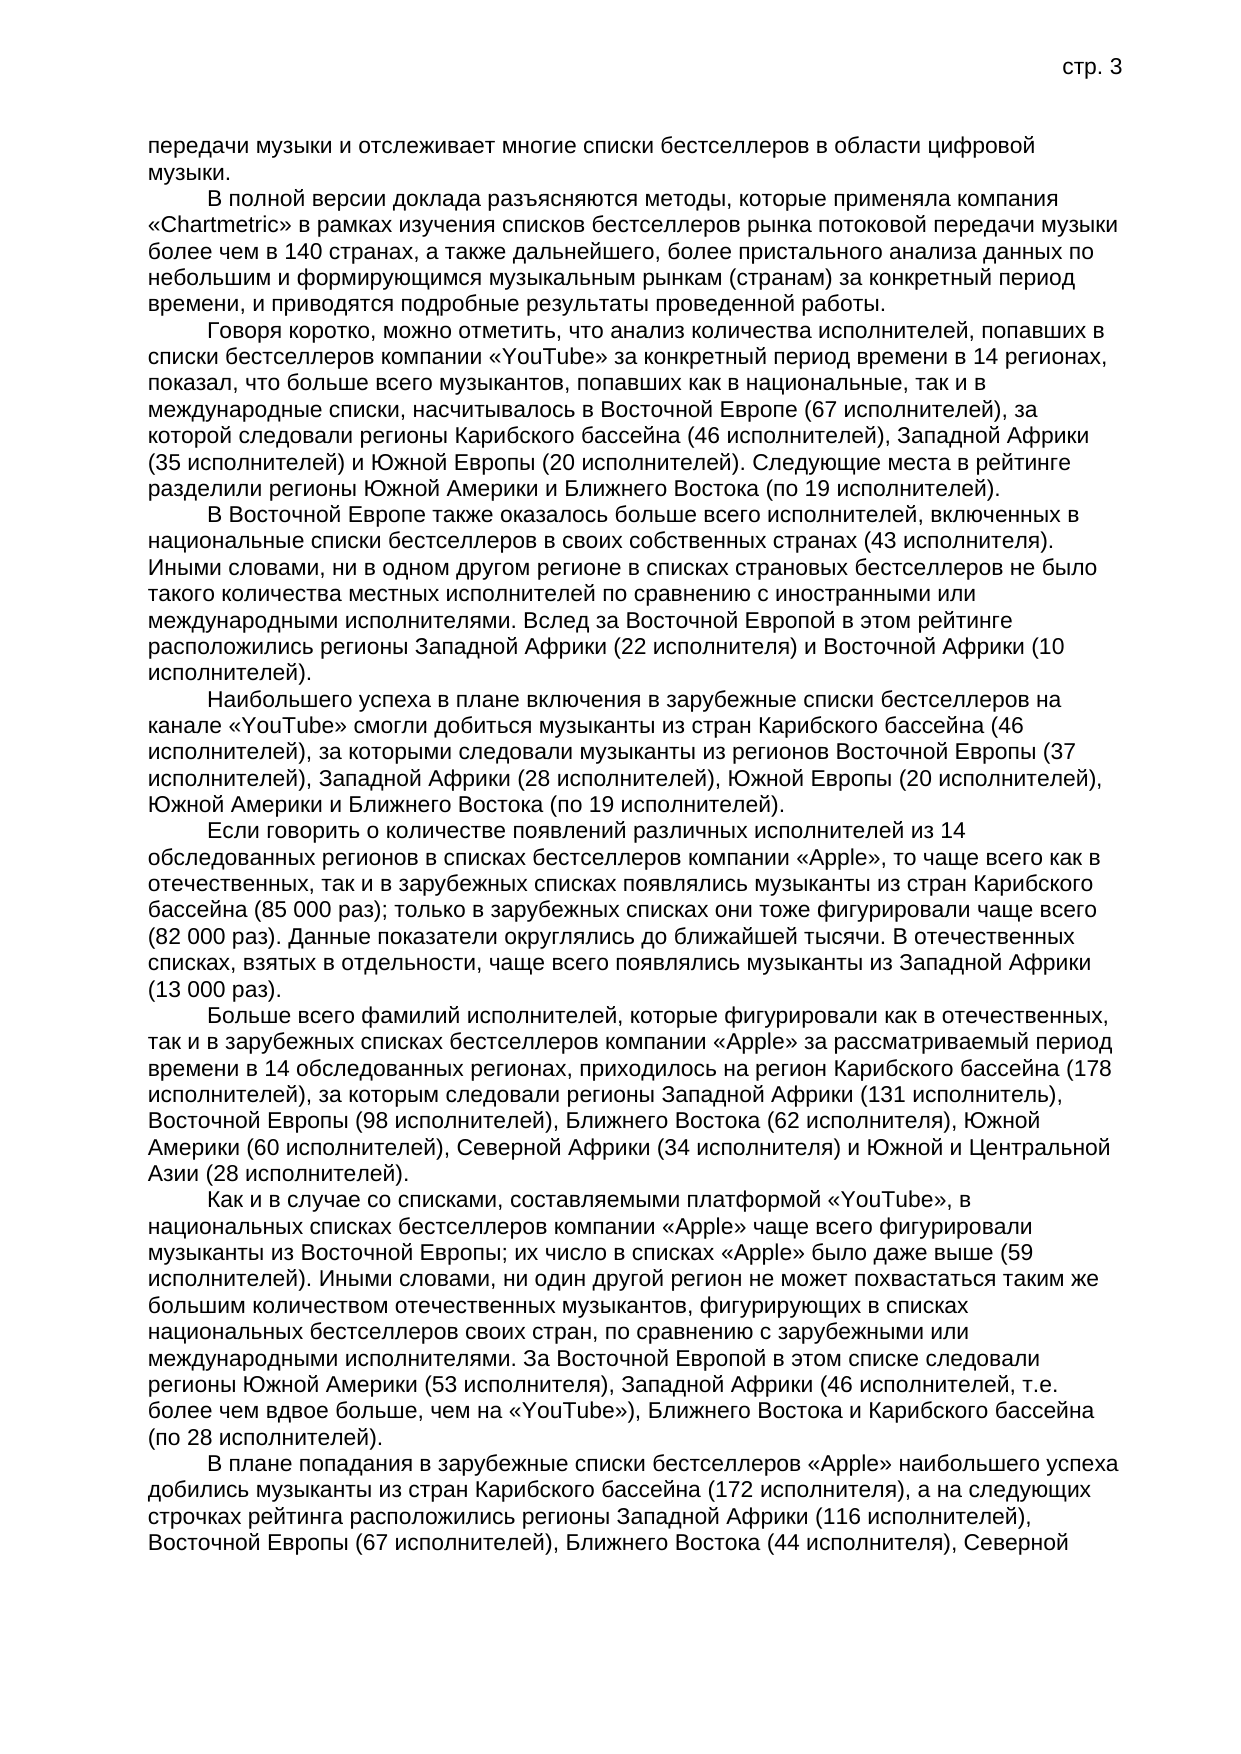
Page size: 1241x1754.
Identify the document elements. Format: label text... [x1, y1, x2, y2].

text Как и в случае со списками, составляемыми платформой «YouTube», в национальных списках бестселлеров компании «Apple» чаще всего фигурировали музыканты из Восточной Европы; их число в списках «Apple» было даже выше (59 исполнителей). Иными словами, ни один другой регион не может похвастаться таким же большим количеством отечественных музыкантов, фигурирующих в списках национальных бестселлеров своих стран, по сравнению с зарубежными или международными исполнителями. За Восточной Европой в этом списке следовали регионы Южной Америки (53 исполнителя), Западной Африки (46 исполнителей, т.е. более чем вдвое больше, чем на «YouTube»), Ближнего Востока и Карибского бассейна (по 28 исполнителей). [148, 1186, 1122, 1450]
text В полной версии доклада разъясняются методы, которые применяла компания «Chartmetric» в рамках изучения списков бестселлеров рынка потоковой передачи музыки более чем в 140 странах, а также дальнейшего, более пристального анализа данных по небольшим и формирующимся музыкальным рынкам (странам) за конкретный период времени, и приводятся подробные результаты проведенной работы. [148, 185, 1122, 317]
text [148, 1450, 1122, 1555]
text Если говорить о количестве появлений различных исполнителей из 14 обследованных регионов в списках бестселлеров компании «Apple», то чаще всего как в отечественных, так и в зарубежных списках появлялись музыканты из стран Карибского бассейна (85 000 раз); только в зарубежных списках они тоже фигурировали чаще всего (82 000 раз). Данные показатели округлялись до ближайшей тысячи. В отечественных списках, взятых в отдельности, чаще всего появлялись музыканты из Западной Африки (13 000 раз). [148, 817, 1122, 1002]
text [148, 132, 1122, 185]
text В Восточной Европе также оказалось больше всего исполнителей, включенных в национальные списки бестселлеров в своих собственных странах (43 исполнителя). Иными словами, ни в одном другом регионе в списках страновых бестселлеров не было такого количества местных исполнителей по сравнению с иностранными или международными исполнителями. Вслед за Восточной Европой в этом рейтинге расположились регионы Западной Африки (22 исполнителя) и Восточной Африки (10 исполнителей). [148, 501, 1122, 686]
text Наибольшего успеха в плане включения в зарубежные списки бестселлеров на канале «YouTube» смогли добиться музыканты из стран Карибского бассейна (46 исполнителей), за которыми следовали музыканты из регионов Восточной Европы (37 исполнителей), Западной Африки (28 исполнителей), Южной Европы (20 исполнителей), Южной Америки и Ближнего Востока (по 19 исполнителей). [148, 686, 1122, 817]
text Говоря коротко, можно отметить, что анализ количества исполнителей, попавших в списки бестселлеров компании «YouTube» за конкретный период времени в 14 регионах, показал, что больше всего музыкантов, попавших как в национальные, так и в международные списки, насчитывалось в Восточной Европе (67 исполнителей), за которой следовали регионы Карибского бассейна (46 исполнителей), Западной Африки (35 исполнителей) и Южной Европы (20 исполнителей). Следующие места в рейтинге разделили регионы Южной Америки и Ближнего Востока (по 19 исполнителей). [148, 317, 1122, 501]
text Больше всего фамилий исполнителей, которые фигурировали как в отечественных, так и в зарубежных списках бестселлеров компании «Apple» за рассматриваемый период времени в 14 обследованных регионах, приходилось на регион Карибского бассейна (178 исполнителей), за которым следовали регионы Западной Африки (131 исполнитель), Восточной Европы (98 исполнителей), Ближнего Востока (62 исполнителя), Южной Америки (60 исполнителей), Северной Африки (34 исполнителя) и Южной и Центральной Азии (28 исполнителей). [148, 1002, 1122, 1186]
